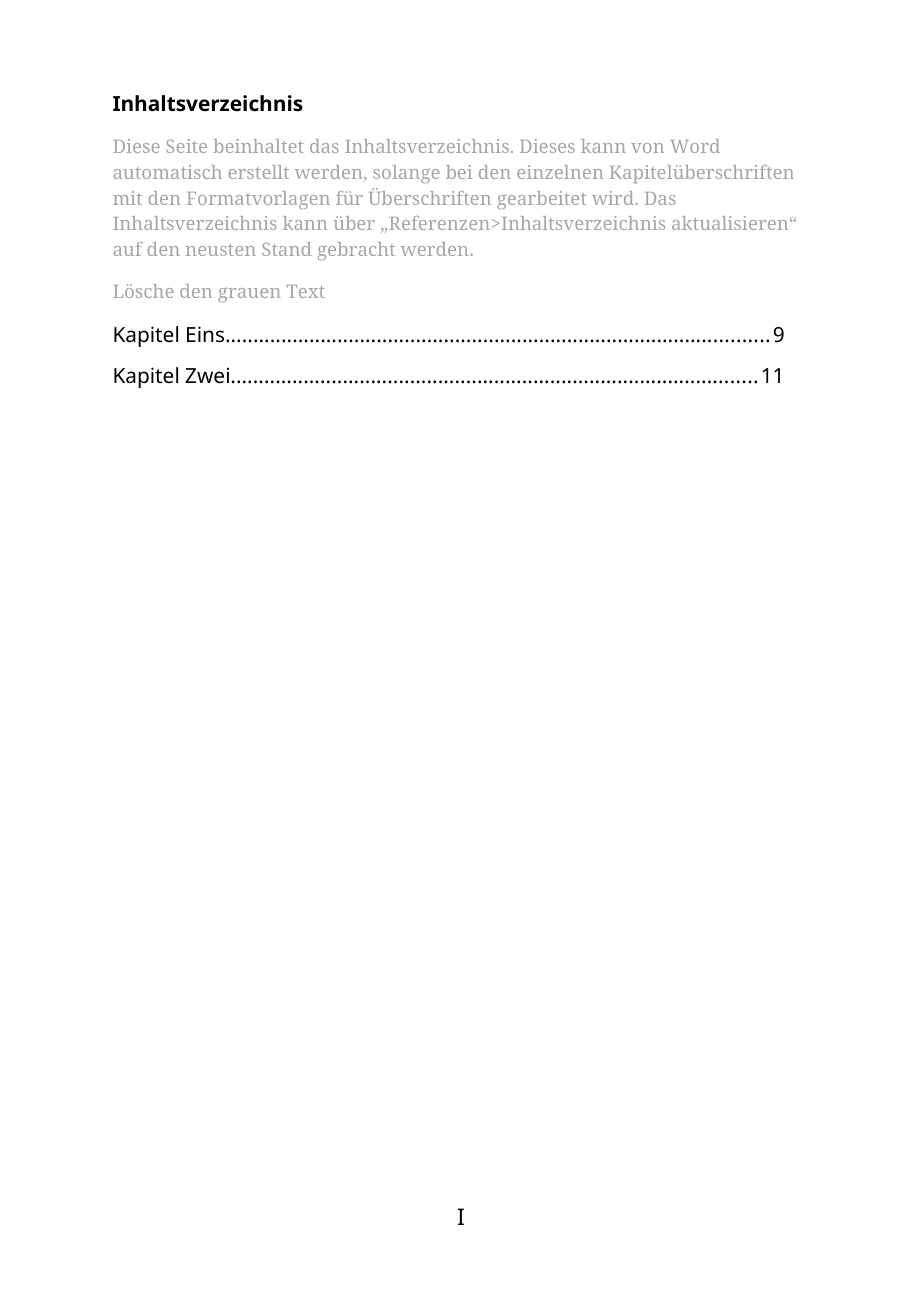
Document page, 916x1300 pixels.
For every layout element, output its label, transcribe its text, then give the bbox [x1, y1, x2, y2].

text Diese Seite beinhaltet das Inhaltsverzeichnis. Dieses kann von Word automatisch erstellt werden, solange bei den einzelnen Kapitelüberschriften mit den Formatvorlagen für Überschriften gearbeitet wird. Das Inhaltsverzeichnis kann über „Referenzen>Inhaltsverzeichnis aktualisieren“ auf den neusten Stand gebracht werden. [112, 134, 809, 261]
text Kapitel Zwei 11 [112, 361, 809, 390]
text Kapitel Eins 9 [112, 320, 809, 349]
text Lösche den grauen Text [112, 278, 809, 303]
text Inhaltsverzeichnis [112, 89, 809, 117]
